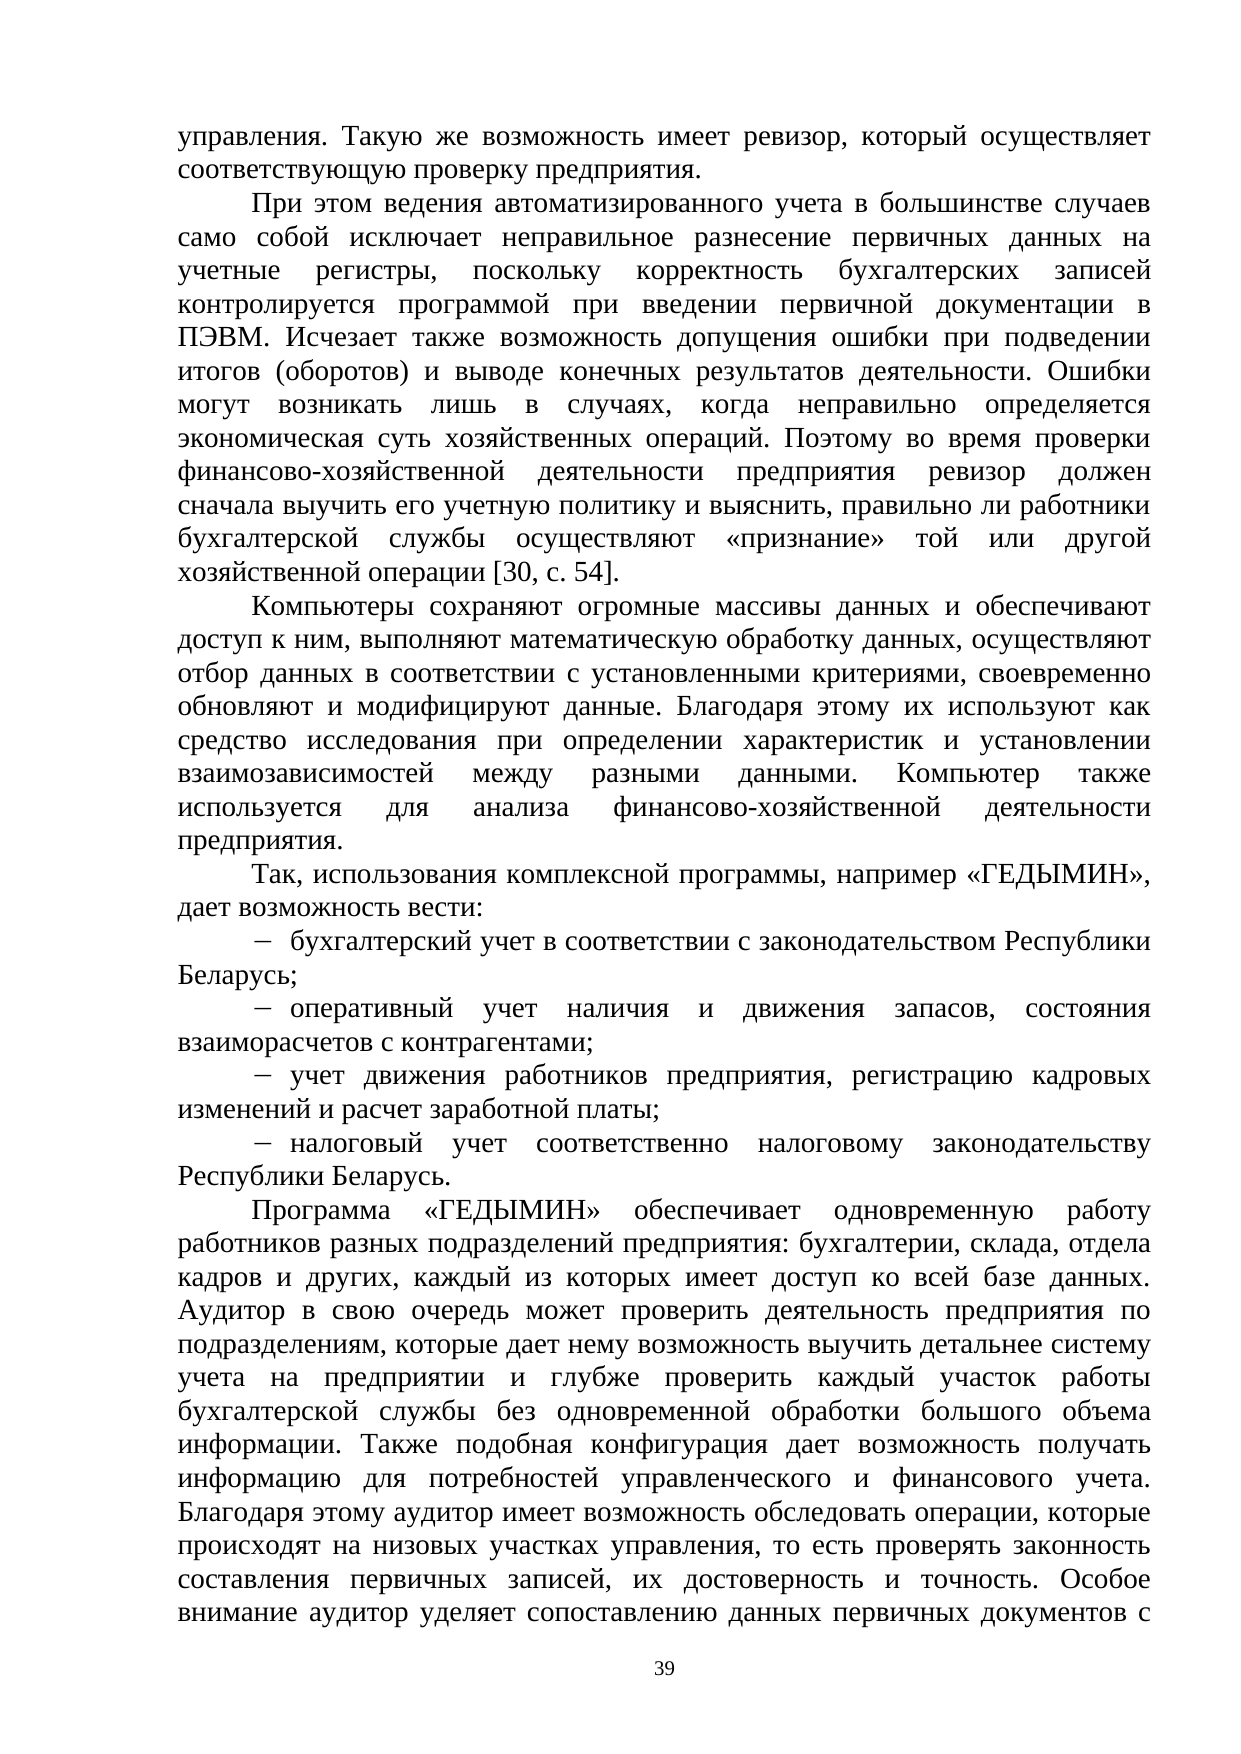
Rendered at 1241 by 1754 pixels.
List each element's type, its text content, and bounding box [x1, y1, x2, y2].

text При этом ведения автоматизированного учета в большинстве случаев само собой исключает неправильное разнесение первичных данных на учетные регистры, поскольку корректность бухгалтерских записей контролируется программой при введении первичной документации в ПЭВМ. Исчезает также возможность допущения ошибки при подведении итогов (оборотов) и выводе конечных результатов деятельности. Ошибки могут возникать лишь в случаях, когда неправильно определяется экономическая суть хозяйственных операций. Поэтому во время проверки финансово-хозяйственной деятельности предприятия ревизор должен сначала выучить его учетную политику и выяснить, правильно ли работники бухгалтерской службы осуществляют «признание» той или другой хозяйственной операции [30, с. 54]. [177, 185, 1152, 588]
text Так, использования комплексной программы, например «ГЕДЫМИН», дает возможность вести: [177, 856, 1152, 923]
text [177, 118, 1152, 185]
list учет движения работников предприятия, регистрацию кадровых изменений и расчет заработной платы; [177, 1057, 1152, 1125]
text Компьютеры сохраняют огромные массивы данных и обеспечивают доступ к ним, выполняют математическую обработку данных, осуществляют отбор данных в соответствии с установленными критериями, своевременно обновляют и модифицируют данные. Благодаря этому их используют как средство исследования при определении характеристик и установлении взаимозависимостей между разными данными. Компьютер также используется для анализа финансово-хозяйственной деятельности предприятия. [177, 588, 1152, 856]
list налоговый учет соответственно налоговому законодательству Республики Беларусь. [177, 1125, 1152, 1192]
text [177, 1192, 1152, 1628]
list оперативный учет наличия и движения запасов, состояния взаиморасчетов с контрагентами; [177, 990, 1152, 1057]
list бухгалтерский учет в соответствии с законодательством Республики Беларусь; [177, 923, 1152, 990]
